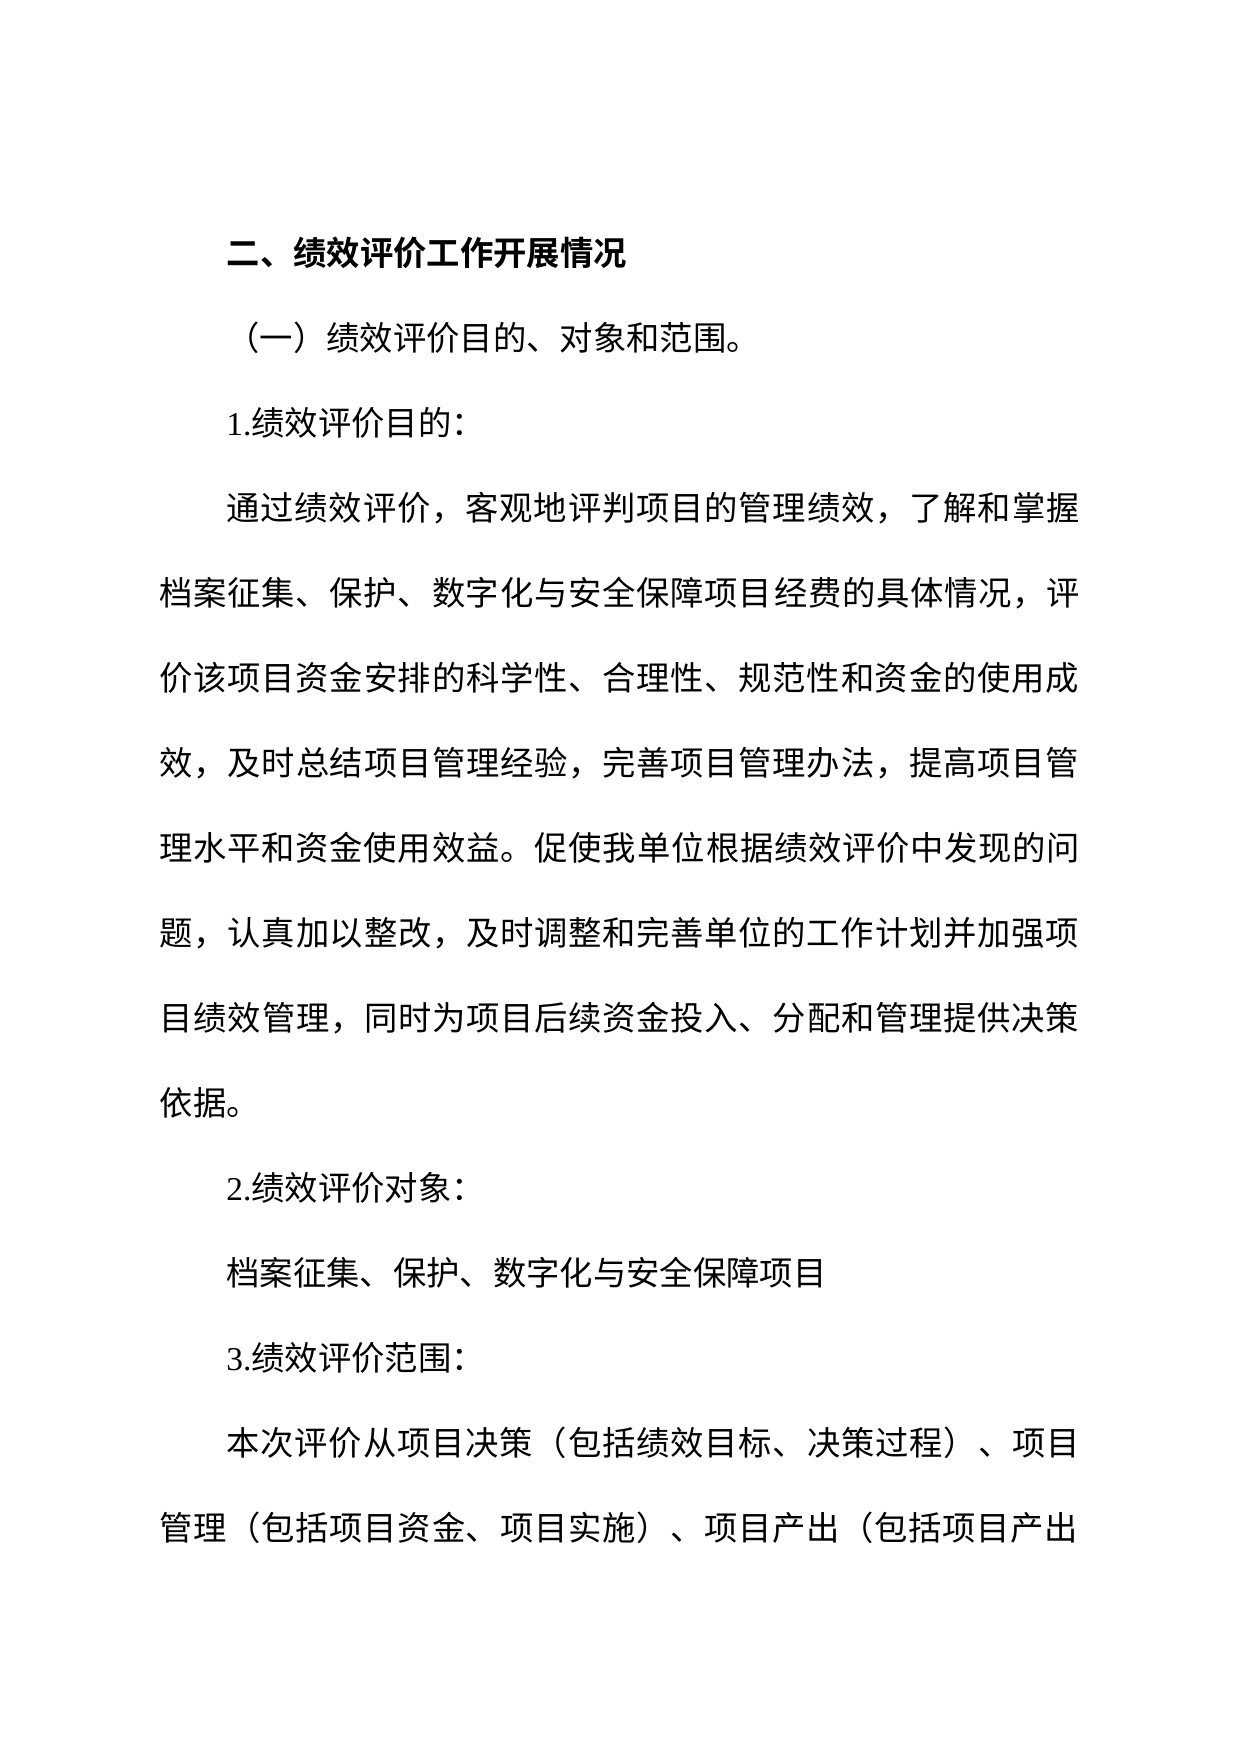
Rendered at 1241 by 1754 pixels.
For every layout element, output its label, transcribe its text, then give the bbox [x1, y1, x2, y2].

subtitle 二、绩效评价工作开展情况 [159, 209, 1081, 294]
subtitle （一）绩效评价目的、对象和范围。 [159, 294, 1081, 379]
text 通过绩效评价，客观地评判项目的管理绩效，了解和掌握档案征集、保护、数字化与安全保障项目经费的具体情况，评价该项目资金安排的科学性、合理性、规范性和资金的使用成效，及时总结项目管理经验，完善项目管理办法，提高项目管理水平和资金使用效益。促使我单位根据绩效评价中发现的问题，认真加以整改，及时调整和完善单位的工作计划并加强项目绩效管理，同时为项目后续资金投入、分配和管理提供决策依据。 [159, 464, 1081, 1144]
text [159, 1399, 1081, 1569]
text 3.绩效评价范围： [159, 1314, 1081, 1399]
text 1.绩效评价目的： [159, 379, 1081, 464]
text 2.绩效评价对象： [159, 1144, 1081, 1229]
text 档案征集、保护、数字化与安全保障项目 [159, 1229, 1081, 1314]
